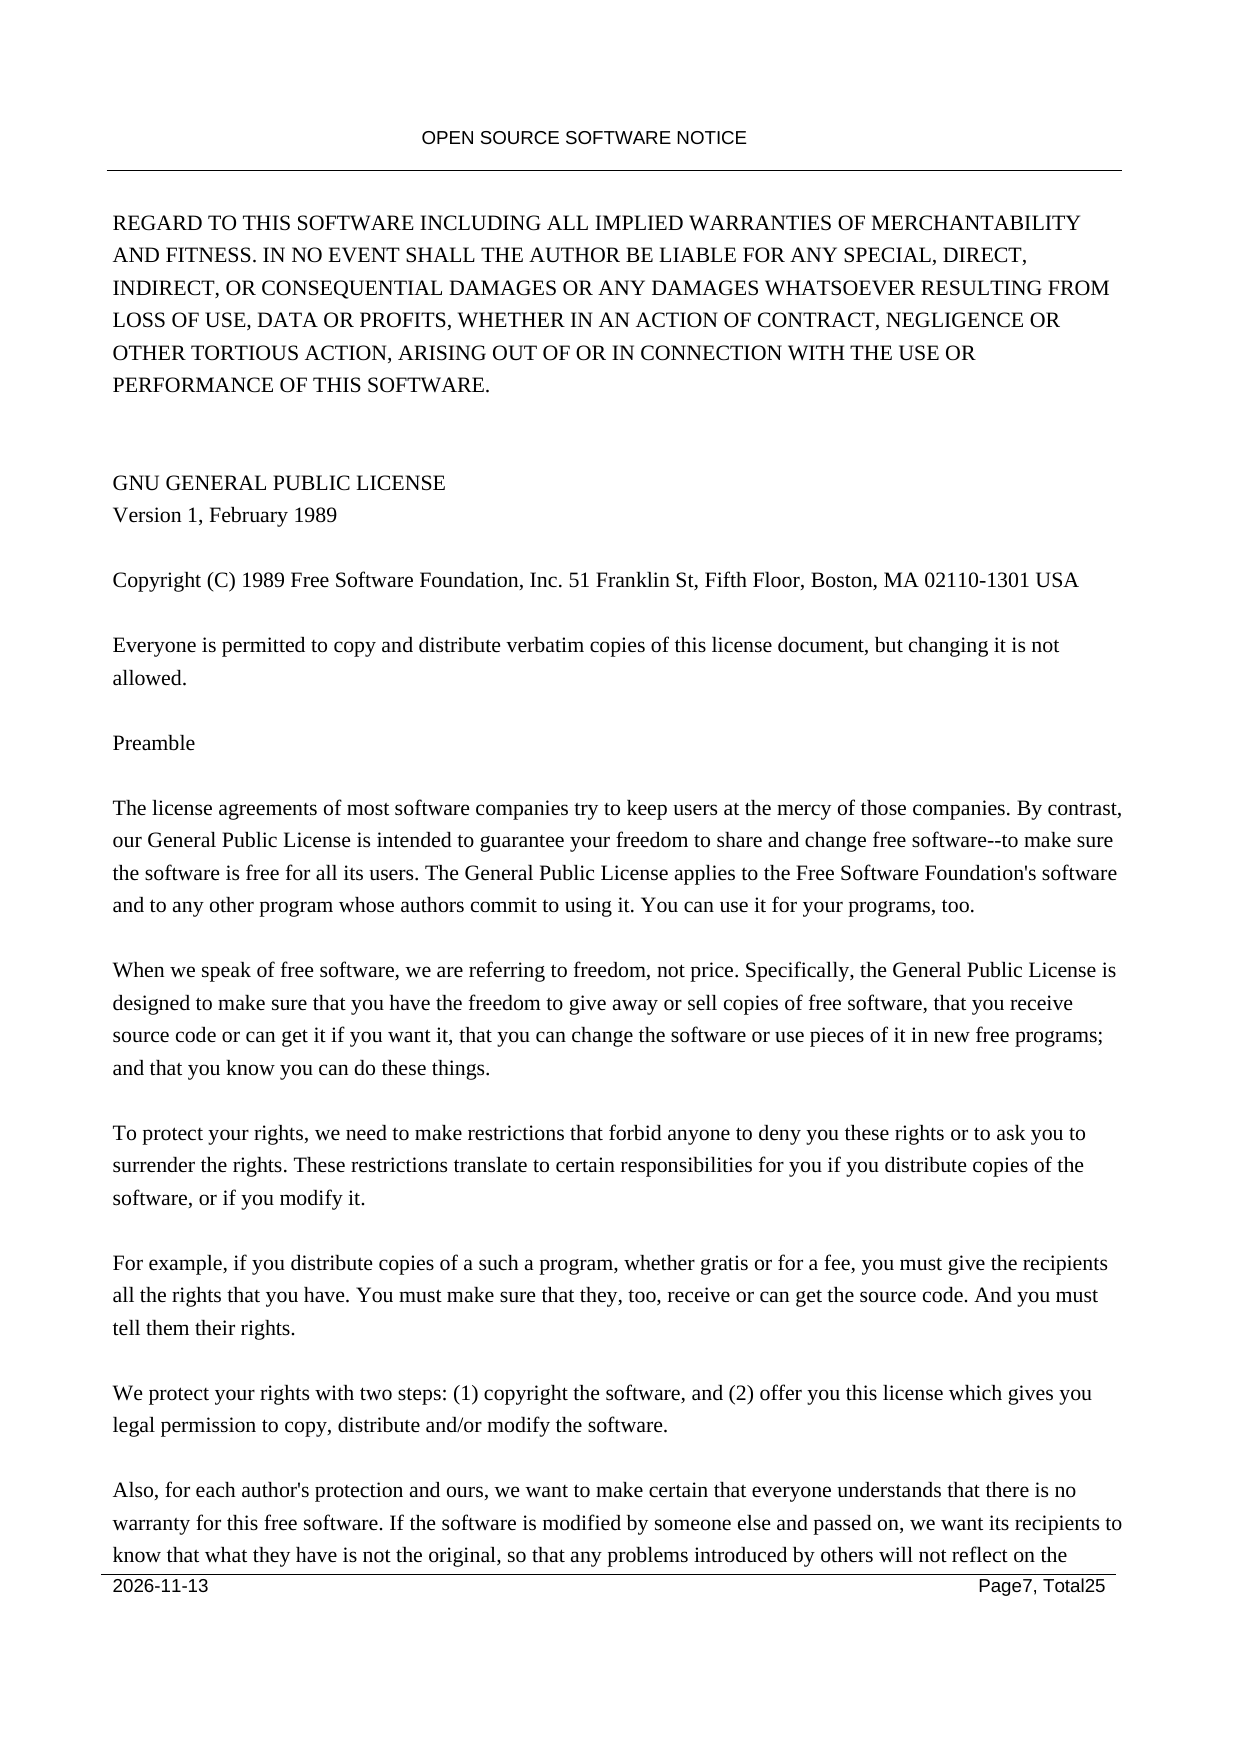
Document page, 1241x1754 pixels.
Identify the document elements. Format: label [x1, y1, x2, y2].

text [112, 206, 1128, 1571]
